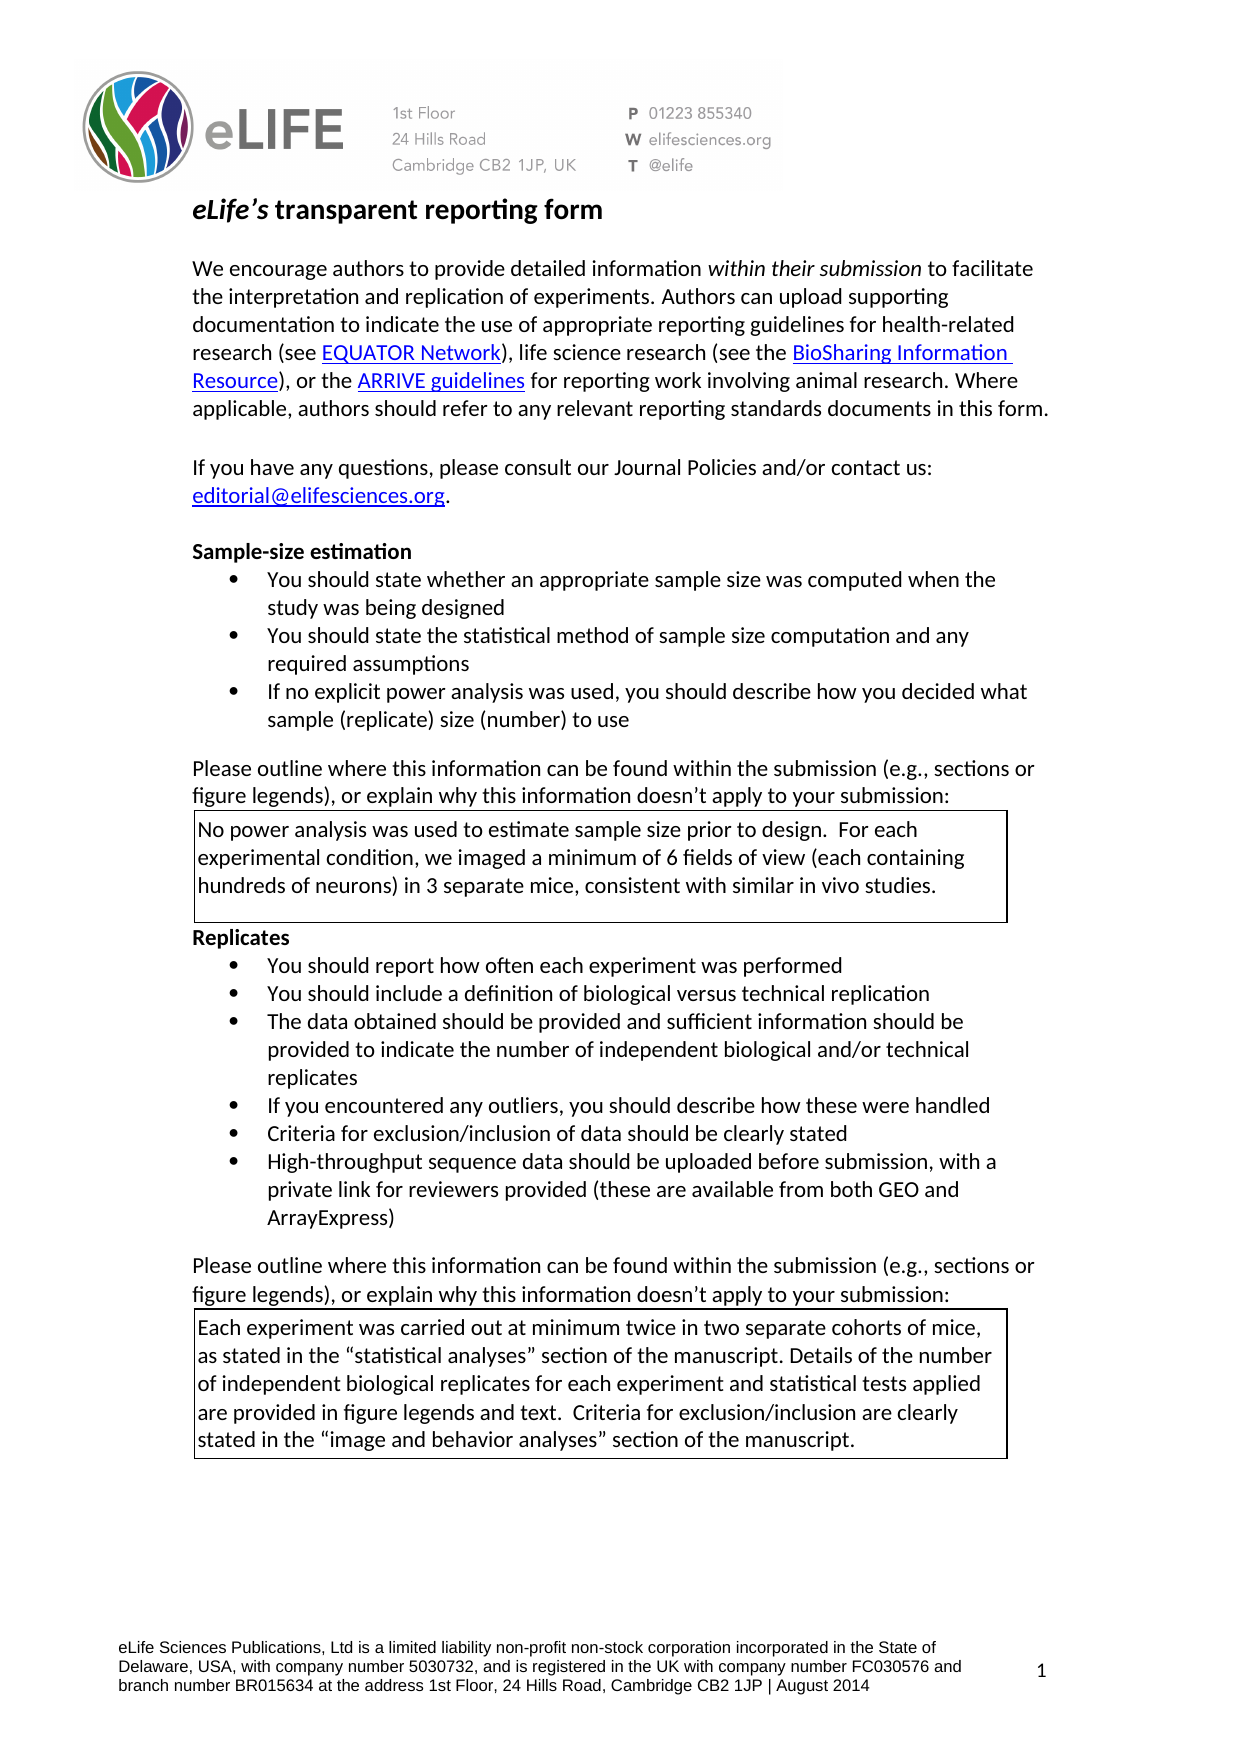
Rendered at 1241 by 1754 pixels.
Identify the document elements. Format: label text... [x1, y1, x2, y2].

text We encourage authors to provide detailed information within their submission to facilitate the interpretation and replication of experiments. Authors can upload supporting documentation to indicate the use of appropriate reporting guidelines for health-related research (see EQUATOR Network), life science research (see the BioSharing Information Resource), or the ARRIVE guidelines for reporting work involving animal research. Where applicable, authors should refer to any relevant reporting standards documents in this form. [192, 254, 1053, 423]
list If you encountered any outliers, you should describe how these were handled [229, 1091, 1053, 1119]
text Each experiment was carried out at minimum twice in two separate cohorts of mice, as stated in the “statistical analyses” section of the manuscript. Details of the number of independent biological replicates for each experiment and statistical tests applied are provided in figure legends and text. Criteria for exclusion/inclusion are clearly stated in the “image and behavior analyses” section of the manuscript. [195, 1311, 1006, 1456]
picture [73, 59, 784, 191]
text eLife’s transparent reporting form [192, 191, 1053, 226]
list The data obtained should be provided and sufficient information should be provided to indicate the number of independent biological and/or technical replicates [229, 1007, 1053, 1091]
text Sample-size estimation [192, 537, 1053, 565]
text No power analysis was used to estimate sample size prior to design. For each experimental condition, we imaged a minimum of 6 fields of view (each containing hundreds of neurons) in 3 separate mice, consistent with similar in vivo studies. [195, 813, 1006, 902]
list You should report how often each experiment was performed [229, 951, 1053, 979]
list High-throughput sequence data should be uploaded before submission, with a private link for reviewers provided (these are available from both GEO and ArrayExpress) [229, 1147, 1053, 1231]
list You should state the statistical method of sample size computation and any required assumptions [229, 621, 1053, 677]
list You should include a definition of biological versus technical replication [229, 979, 1053, 1007]
list You should state whether an appropriate sample size was computed when the study was being designed [229, 565, 1053, 621]
list Criteria for exclusion/inclusion of data should be clearly stated [229, 1119, 1053, 1147]
text Replicates [192, 838, 1053, 951]
text If you have any questions, please consult our Journal Policies and/or contact us: editorial@elifesciences.org. [192, 453, 1053, 509]
list If no explicit power analysis was used, you should describe how you decided what sample (replicate) size (number) to use [229, 677, 1053, 733]
